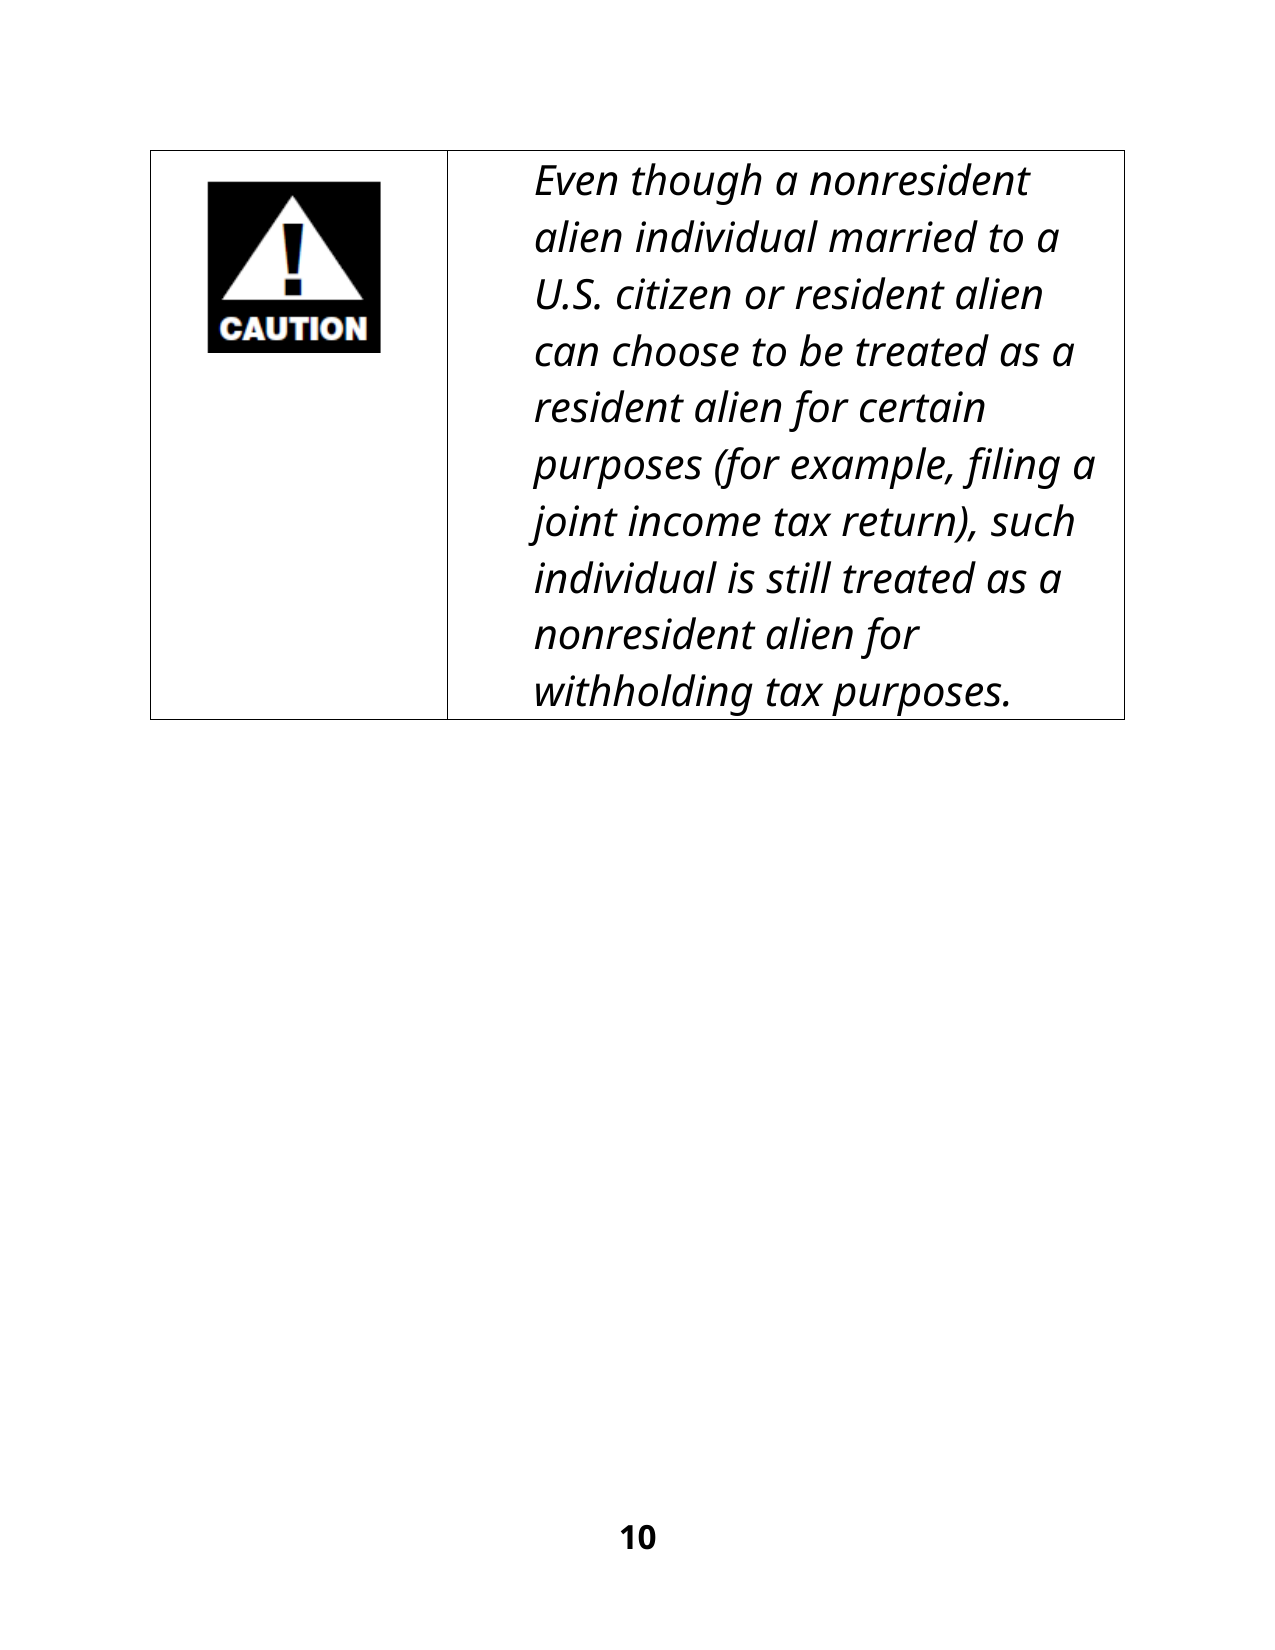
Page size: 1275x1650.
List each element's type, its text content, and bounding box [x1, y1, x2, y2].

table_header [151, 151, 447, 719]
table_header Even though a nonresident alien individual married to a U.S. citizen or resident alien can choose to be treated as a resident alien for certain purposes (for example, filing a joint income tax return), such individual is still treated as a nonresident alien for withholding tax purposes. [448, 151, 1124, 719]
